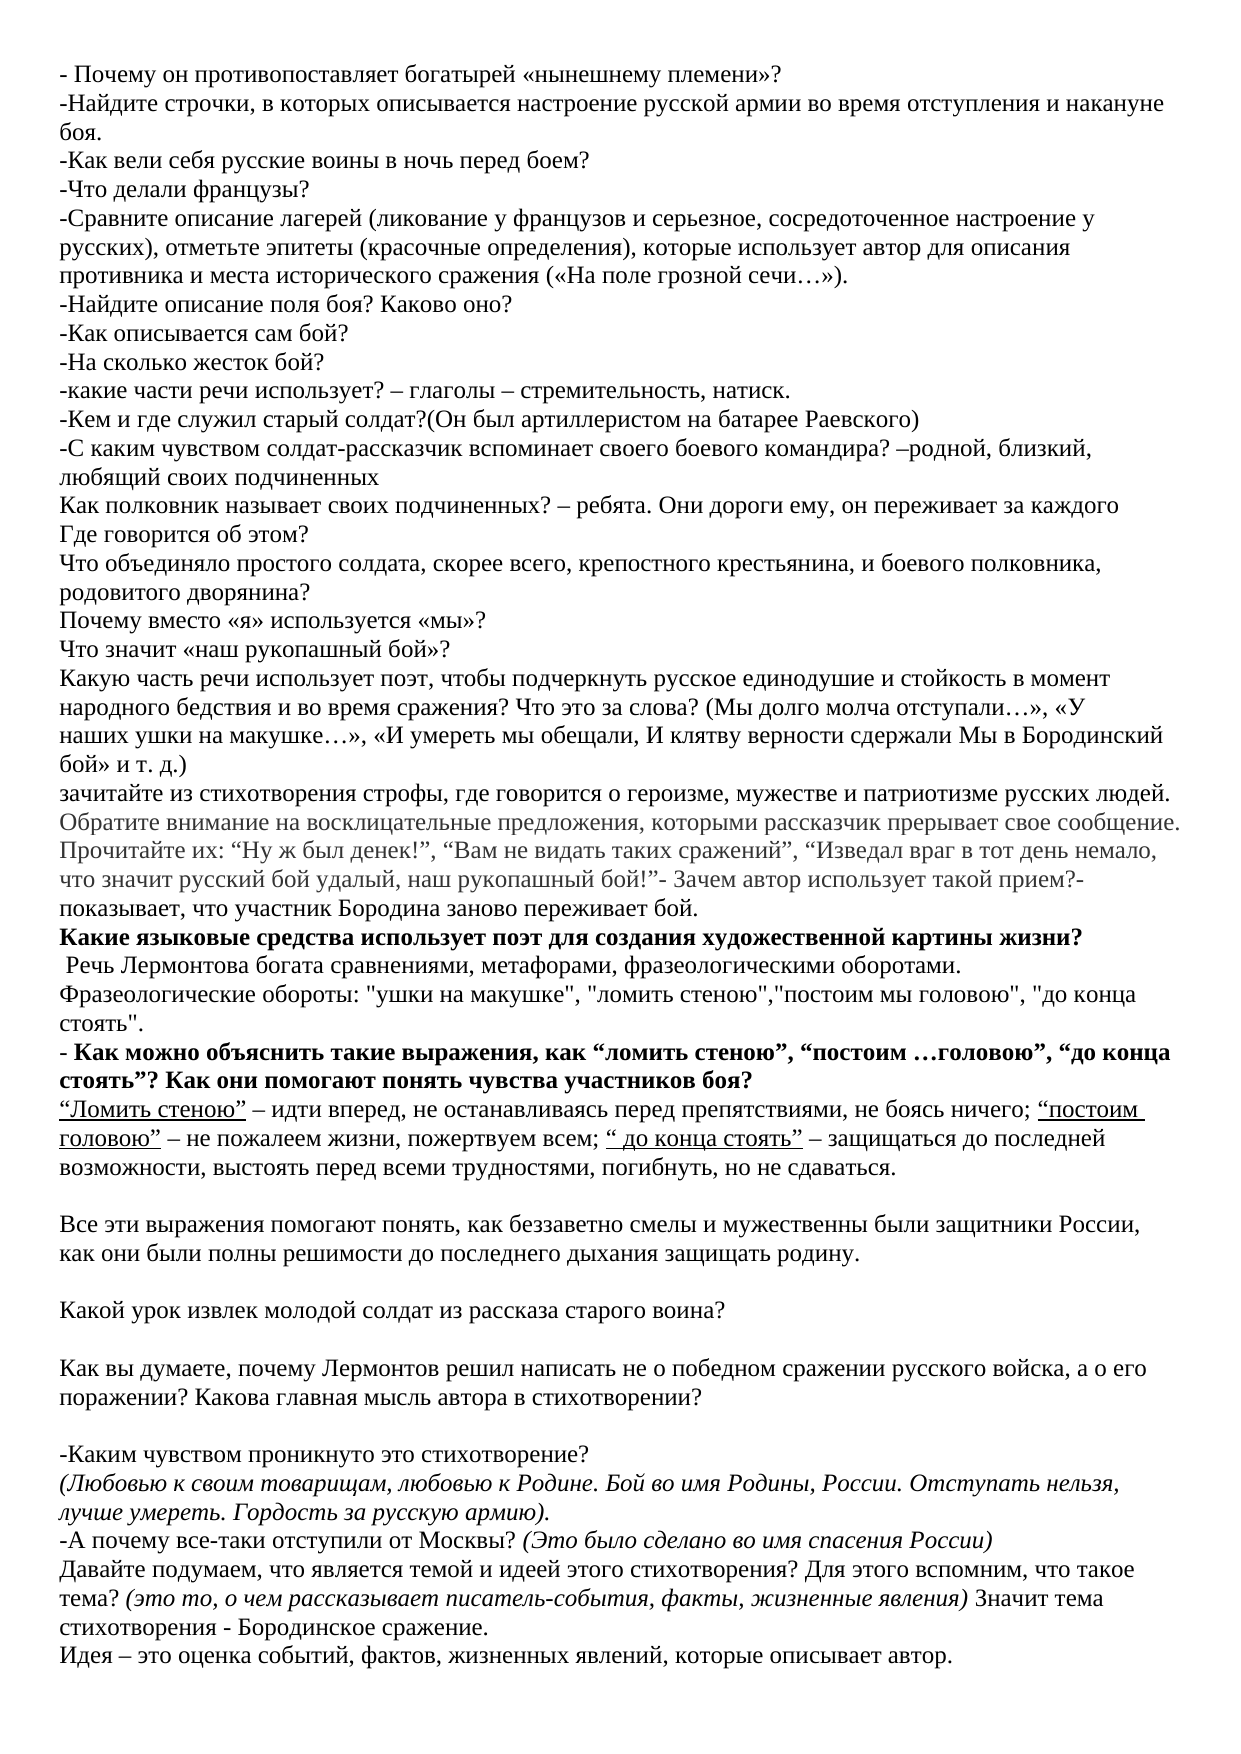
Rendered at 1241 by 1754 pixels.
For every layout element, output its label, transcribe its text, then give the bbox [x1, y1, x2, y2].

text Почему вместо «я» используется «мы»? [59, 605, 1181, 634]
text показывает, что участник Бородина заново переживает бой. [59, 893, 1181, 922]
text -Кем и где служил старый солдат?(Он был артиллеристом на батарее Раевского) [59, 404, 1181, 433]
text -Что делали французы? [59, 174, 1181, 203]
text -На сколько жесток бой? [59, 347, 1181, 375]
text зачитайте из стихотворения строфы, где говорится о героизме, мужестве и патриотизме русских людей. [59, 778, 1181, 807]
text -Сравните описание лагерей (ликование у французов и серьезное, сосредоточенное настроение у русских), отметьте эпитеты (красочные определения), которые использует автор для описания противника и места исторического сражения («На поле грозной сечи…»). [59, 203, 1181, 289]
text -Как описывается сам бой? [59, 318, 1181, 347]
text Какой урок извлек молодой солдат из рассказа старого воина? [59, 1295, 1181, 1324]
text -А почему все-таки отступили от Москвы? (Это было сделано во имя спасения России) [59, 1525, 1181, 1554]
text Как вы думаете, почему Лермонтов решил написать не о победном сражении русского войска, а о его поражении? Какова главная мысль автора в стихотворении? [59, 1353, 1181, 1410]
text Все эти выражения помогают понять, как беззаветно смелы и мужественны были защитники России, как они были полны решимости до последнего дыхания защищать родину. [59, 1209, 1181, 1267]
text Идея – это оценка событий, фактов, жизненных явлений, которые описывает автор. [59, 1640, 1181, 1669]
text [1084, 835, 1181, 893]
text Что значит «наш рукопашный бой»? [59, 634, 1181, 663]
text (Любовью к своим товарищам, любовью к Родине. Бой во имя Родины, России. Отступать нельзя, лучше умереть. Гордость за русскую армию). [59, 1468, 1181, 1525]
text -Найдите описание поля боя? Каково оно? [59, 289, 1181, 318]
text - Как можно объяснить такие выражения, как “ломить стеною”, “постоим …головою”, “до конца стоять”? Как они помогают понять чувства участников боя? [59, 1037, 1181, 1094]
text - Почему он противопоставляет богатырей «нынешнему племени»? [59, 59, 1181, 88]
text Давайте подумаем, что является темой и идеей этого стихотворения? Для этого вспомним, что такое тема? (это то, о чем рассказывает писатель-события, факты, жизненные явления) Значит тема стихотворения - Бородинское сражение. [59, 1554, 1181, 1640]
text -какие части речи использует? – глаголы – стремительность, натиск. [59, 375, 1181, 404]
text Что объединяло простого солдата, скорее всего, крепостного крестьянина, и боевого полковника, родовитого дворянина? [59, 548, 1181, 605]
text -Каким чувством проникнуто это стихотворение? [59, 1439, 1181, 1468]
text Какую часть речи использует поэт, чтобы подчеркнуть русское единодушие и стойкость в момент народного бедствия и во время сражения? Что это за слова? (Мы долго молча отступали…», «У наших ушки на макушке…», «И умереть мы обещали, И клятву верности сдержали Мы в Бородинский бой» и т. д.) [59, 663, 1181, 778]
text -Найдите строчки, в которых описывается настроение русской армии во время отступления и накануне боя. [59, 88, 1181, 145]
text Где говорится об этом? [59, 519, 1181, 548]
text Фразеологические обороты: "ушки на макушке", "ломить стеною","постоим мы головою", "до конца стоять". [59, 979, 1181, 1037]
text Какие языковые средства использует поэт для создания художественной картины жизни? [59, 922, 1181, 950]
text Как полковник называет своих подчиненных? – ребята. Они дороги ему, он переживает за каждого [59, 490, 1181, 519]
text -С каким чувством солдат-рассказчик вспоминает своего боевого командира? –родной, близкий, любящий своих подчиненных [59, 433, 1181, 490]
text Речь Лермонтова богата сравнениями, метафорами, фразеологическими оборотами. [59, 950, 1181, 979]
text “Ломить стеною” – идти вперед, не останавливаясь перед препятствиями, не боясь ничего; “постоим головою” – не пожалеем жизни, пожертвуем всем; “ до конца стоять” – защищаться до последней возможности, выстоять перед всеми трудностями, погибнуть, но не сдаваться. [59, 1094, 1181, 1180]
text -Как вели себя русские воины в ночь перед боем? [59, 145, 1181, 174]
